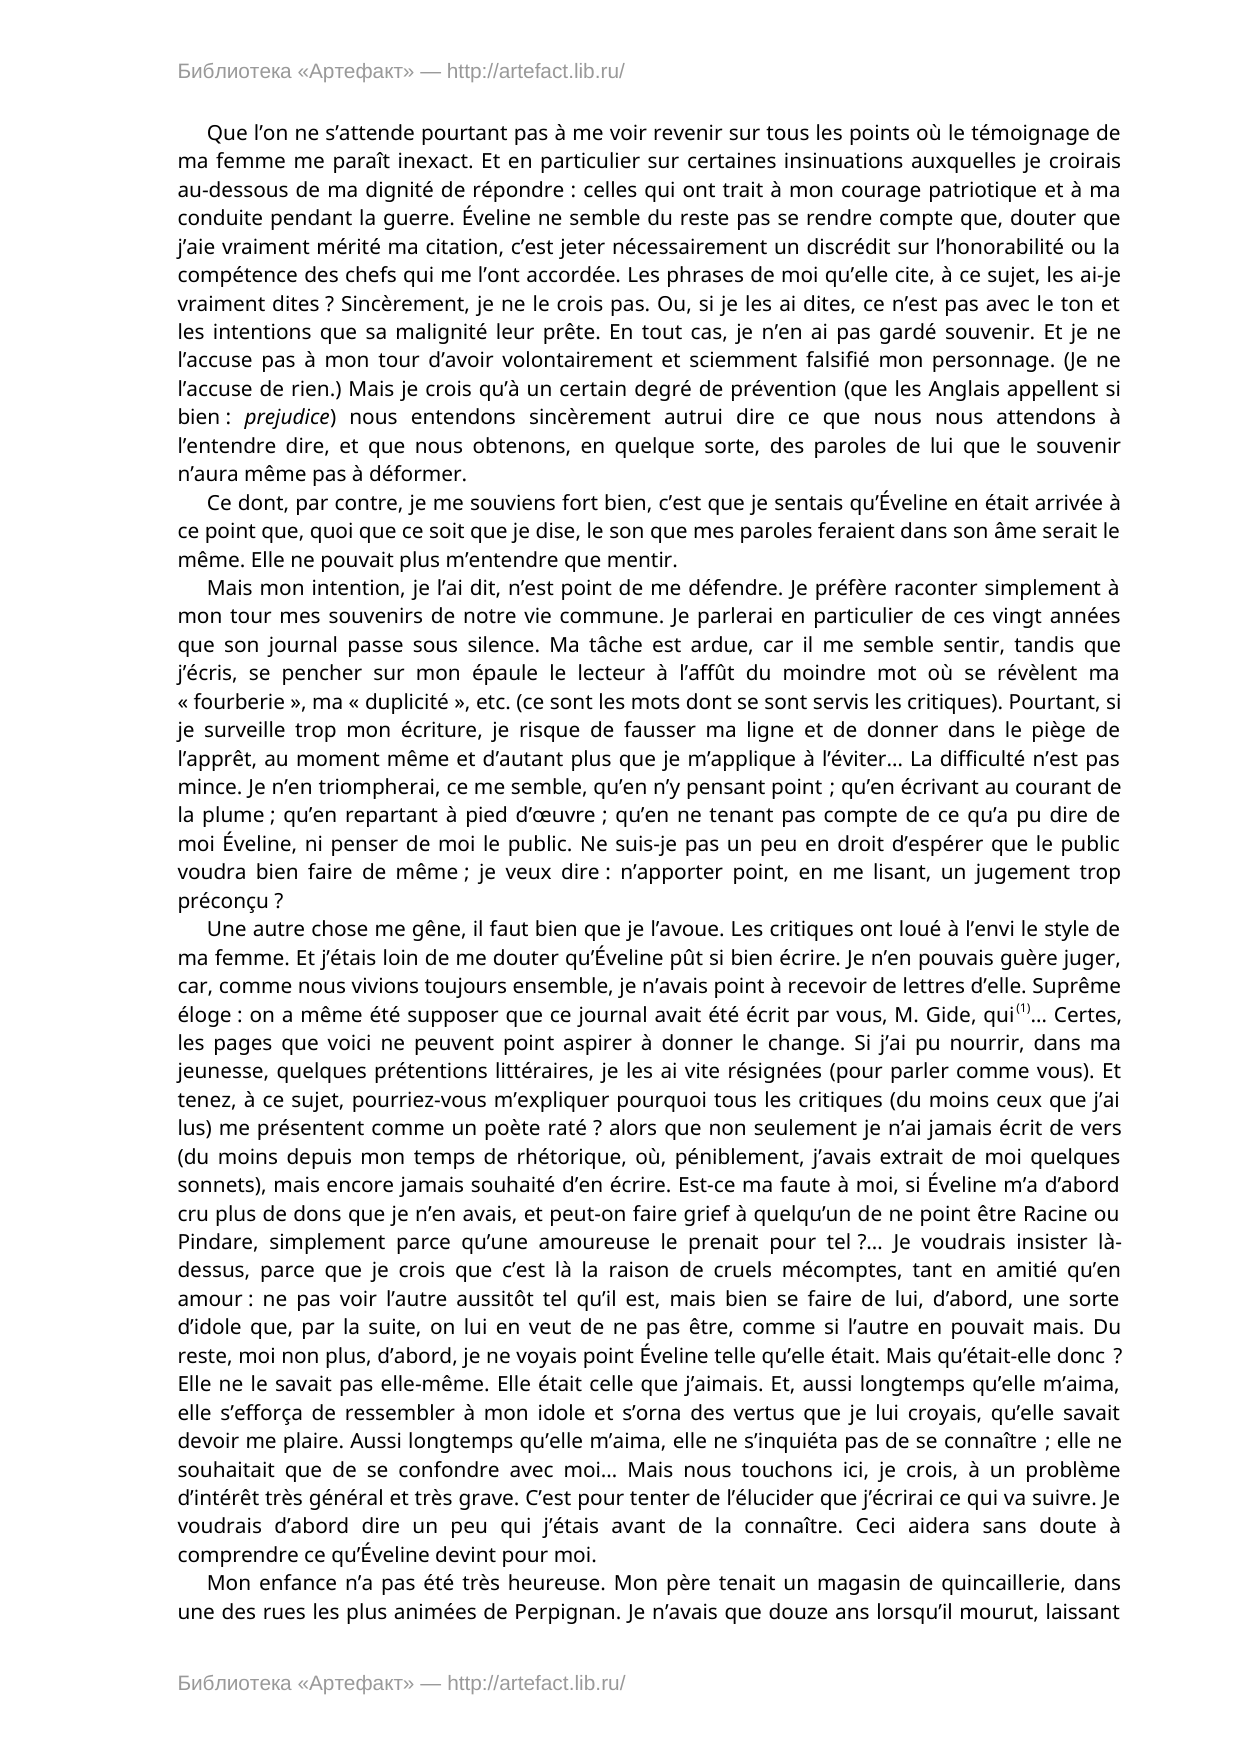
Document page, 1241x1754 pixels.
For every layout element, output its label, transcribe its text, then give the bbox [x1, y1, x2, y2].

text Ce dont, par contre, je me souviens fort bien, c’est que je sentais qu’Éveline en était arrivée à ce point que, quoi que ce soit que je dise, le son que mes paroles feraient dans son âme serait le même. Elle ne pouvait plus m’entendre que mentir. [177, 488, 1122, 573]
text Mais mon intention, je l’ai dit, n’est point de me défendre. Je préfère raconter simplement à mon tour mes souvenirs de notre vie commune. Je parlerai en particulier de ces vingt années que son journal passe sous silence. Ma tâche est ardue, car il me semble sentir, tandis que j’écris, se pencher sur mon épaule le lecteur à l’affût du moindre mot où se révèlent ma « fourberie », ma « duplicité », etc. (ce sont les mots dont se sont servis les critiques). Pourtant, si je surveille trop mon écriture, je risque de fausser ma ligne et de donner dans le piège de l’apprêt, au moment même et d’autant plus que je m’applique à l’éviter… La difficulté n’est pas mince. Je n’en triompherai, ce me semble, qu’en n’y pensant point ; qu’en écrivant au courant de la plume ; qu’en repartant à pied d’œuvre ; qu’en ne tenant pas compte de ce qu’a pu dire de moi Éveline, ni penser de moi le public. Ne suis-je pas un peu en droit d’espérer que le public voudra bien faire de même ; je veux dire : n’apporter point, en me lisant, un jugement trop préconçu ? [177, 573, 1122, 914]
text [177, 1568, 1122, 1625]
text Une autre chose me gêne, il faut bien que je l’avoue. Les critiques ont loué à l’envi le style de ma femme. Et j’étais loin de me douter qu’Éveline pût si bien écrire. Je n’en pouvais guère juger, car, comme nous vivions toujours ensemble, je n’avais point à recevoir de lettres d’elle. Suprême éloge : on a même été supposer que ce journal avait été écrit par vous, M. Gide, qui(1)… Certes, les pages que voici ne peuvent point aspirer à donner le change. Si j’ai pu nourrir, dans ma jeunesse, quelques prétentions littéraires, je les ai vite résignées (pour parler comme vous). Et tenez, à ce sujet, pourriez-vous m’expliquer pourquoi tous les critiques (du moins ceux que j’ai lus) me présentent comme un poète raté ? alors que non seulement je n’ai jamais écrit de vers (du moins depuis mon temps de rhétorique, où, péniblement, j’avais extrait de moi quelques sonnets), mais encore jamais souhaité d’en écrire. Est-ce ma faute à moi, si Éveline m’a d’abord cru plus de dons que je n’en avais, et peut-on faire grief à quelqu’un de ne point être Racine ou Pindare, simplement parce qu’une amoureuse le prenait pour tel ?… Je voudrais insister là-dessus, parce que je crois que c’est là la raison de cruels mécomptes, tant en amitié qu’en amour : ne pas voir l’autre aussitôt tel qu’il est, mais bien se faire de lui, d’abord, une sorte d’idole que, par la suite, on lui en veut de ne pas être, comme si l’autre en pouvait mais. Du reste, moi non plus, d’abord, je ne voyais point Éveline telle qu’elle était. Mais qu’était-elle donc ? Elle ne le savait pas elle-même. Elle était celle que j’aimais. Et, aussi longtemps qu’elle m’aima, elle s’efforça de ressembler à mon idole et s’orna des vertus que je lui croyais, qu’elle savait devoir me plaire. Aussi longtemps qu’elle m’aima, elle ne s’inquiéta pas de se connaître ; elle ne souhaitait que de se confondre avec moi… Mais nous touchons ici, je crois, à un problème d’intérêt très général et très grave. C’est pour tenter de l’élucider que j’écrirai ce qui va suivre. Je voudrais d’abord dire un peu qui j’étais avant de la connaître. Ceci aidera sans doute à comprendre ce qu’Éveline devint pour moi. [177, 914, 1122, 1568]
text Que l’on ne s’attende pourtant pas à me voir revenir sur tous les points où le témoignage de ma femme me paraît inexact. Et en particulier sur certaines insinuations auxquelles je croirais au-dessous de ma dignité de répondre : celles qui ont trait à mon courage patriotique et à ma conduite pendant la guerre. Éveline ne semble du reste pas se rendre compte que, douter que j’aie vraiment mérité ma citation, c’est jeter nécessairement un discrédit sur l’honorabilité ou la compétence des chefs qui me l’ont accordée. Les phrases de moi qu’elle cite, à ce sujet, les ai-je vraiment dites ? Sincèrement, je ne le crois pas. Ou, si je les ai dites, ce n’est pas avec le ton et les intentions que sa malignité leur prête. En tout cas, je n’en ai pas gardé souvenir. Et je ne l’accuse pas à mon tour d’avoir volontairement et sciemment falsifié mon personnage. (Je ne l’accuse de rien.) Mais je crois qu’à un certain degré de prévention (que les Anglais appellent si bien : prejudice) nous entendons sincèrement autrui dire ce que nous nous attendons à l’entendre dire, et que nous obtenons, en quelque sorte, des paroles de lui que le souvenir n’aura même pas à déformer. [177, 118, 1122, 488]
